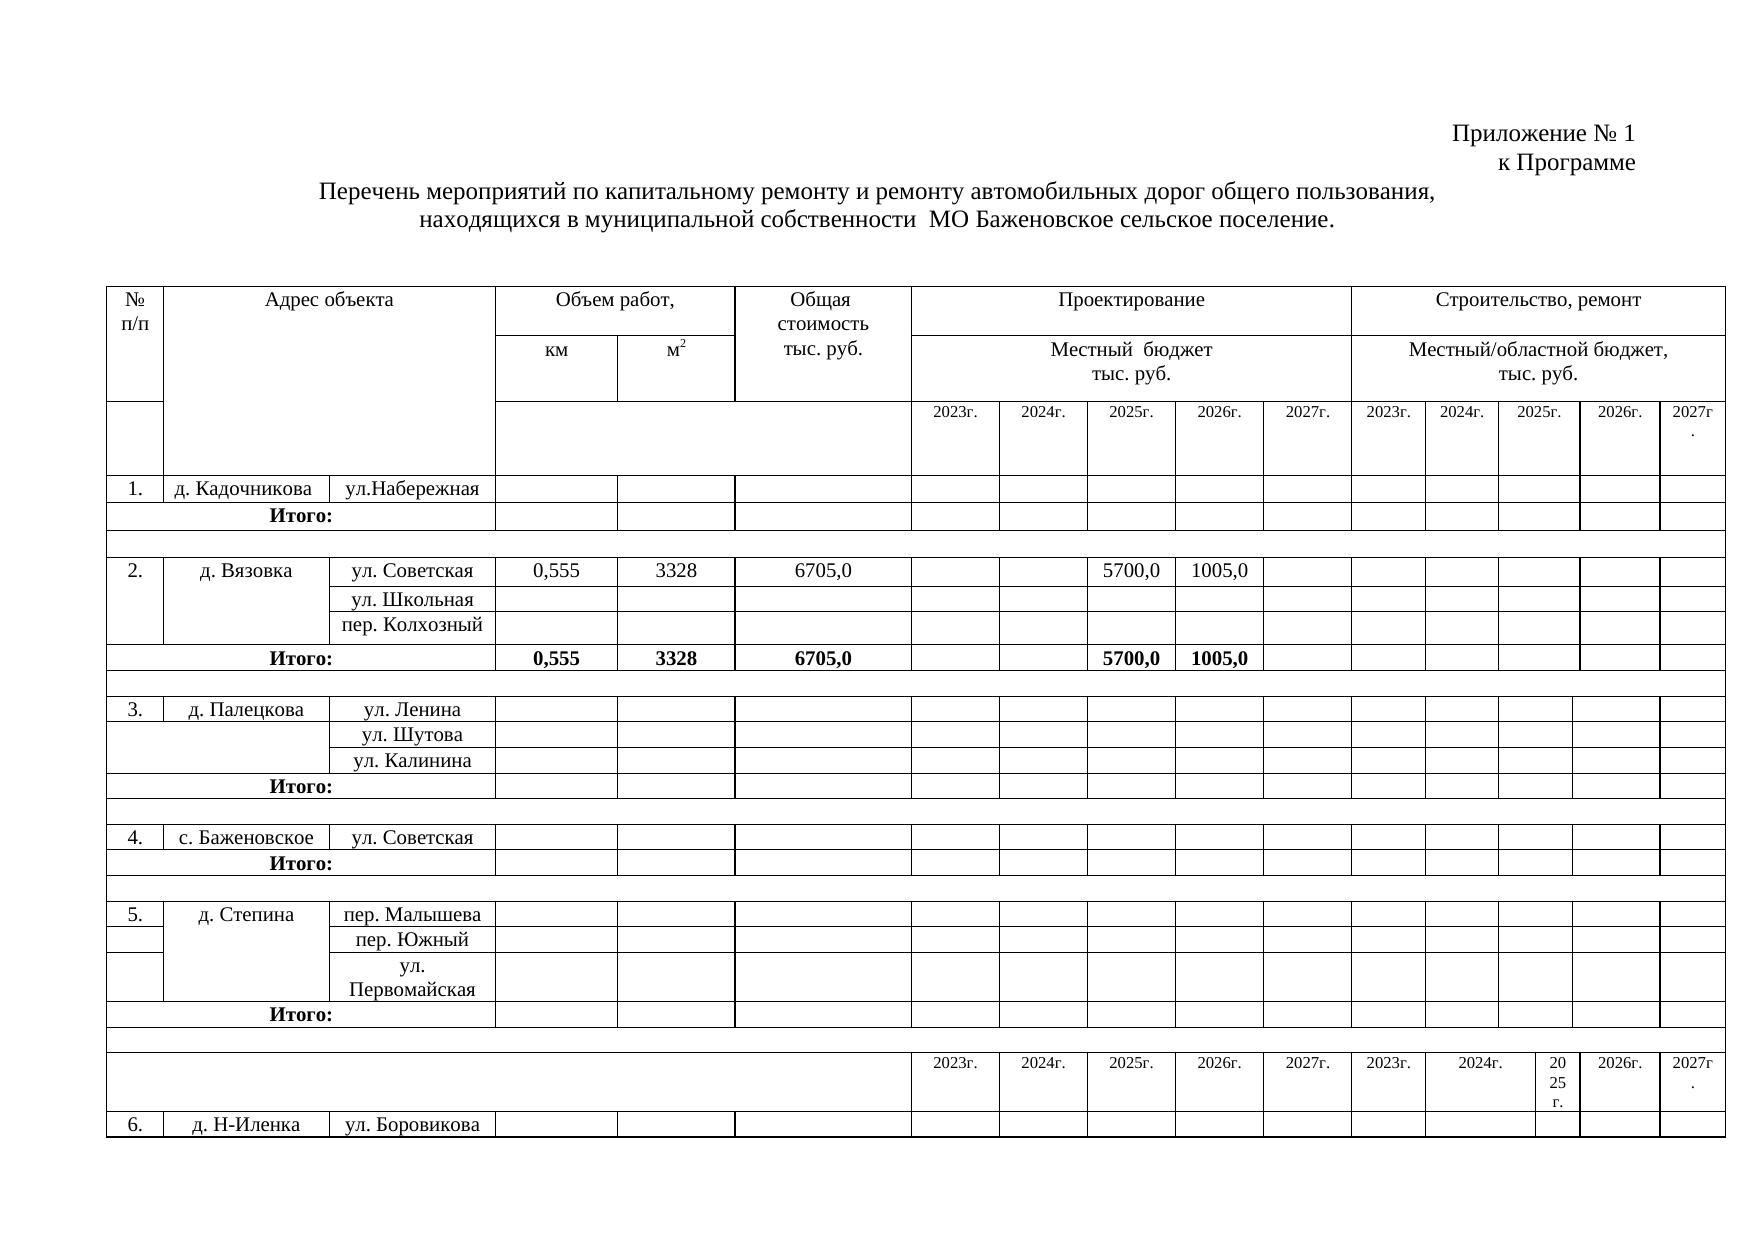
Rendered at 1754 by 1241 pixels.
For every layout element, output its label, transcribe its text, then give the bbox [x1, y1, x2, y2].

table_cell 3. [107, 697, 163, 721]
table_cell [1176, 850, 1263, 875]
table_cell [1573, 722, 1659, 747]
table_cell [1499, 612, 1579, 644]
table_cell [1176, 476, 1263, 502]
table_cell [1000, 612, 1087, 644]
table_cell [1581, 476, 1659, 502]
table_cell 2025г. [1088, 1053, 1175, 1111]
table_cell [107, 402, 163, 475]
table_cell 2024г. [1426, 1053, 1535, 1111]
table_cell [1176, 697, 1263, 721]
table_cell [496, 612, 617, 644]
table_cell [496, 722, 617, 747]
table_cell [1264, 722, 1351, 747]
table_cell [496, 1002, 617, 1027]
table_cell [1499, 587, 1579, 611]
table_cell 2023г. [912, 1053, 999, 1111]
table_cell [736, 748, 911, 772]
table_cell [496, 697, 617, 721]
table_cell [1264, 850, 1351, 875]
table_cell [1176, 1002, 1263, 1027]
table_cell [736, 503, 911, 529]
table_cell 3328 [618, 558, 734, 586]
table_cell Итого: [107, 774, 495, 798]
table_cell [1176, 902, 1263, 926]
table_cell [1176, 774, 1263, 798]
table_cell [1264, 1002, 1351, 1027]
table_cell [1499, 953, 1572, 1001]
table_cell 6705,0 [736, 558, 911, 586]
table_header Проектирование [912, 287, 1351, 335]
table_cell [1088, 850, 1175, 875]
table_cell [1000, 902, 1087, 926]
table_cell [1000, 697, 1087, 721]
table_cell с. Баженовское [164, 825, 329, 849]
table_cell [618, 503, 734, 529]
table_cell [1088, 748, 1175, 772]
table_cell [1426, 1112, 1535, 1136]
table_cell [1088, 1112, 1175, 1136]
table_cell [1088, 587, 1175, 611]
table_cell [736, 1112, 911, 1136]
table_cell [1264, 825, 1351, 849]
table_cell [496, 774, 617, 798]
table_cell [1573, 748, 1659, 772]
table_cell [912, 774, 999, 798]
table_cell [912, 927, 999, 952]
table_cell Итого: [107, 645, 495, 670]
table_cell 2024г. [1426, 402, 1498, 475]
table_cell [1499, 927, 1572, 952]
table_cell [107, 671, 1725, 696]
table_cell [1264, 587, 1351, 611]
table_cell [1352, 476, 1425, 502]
table_cell [912, 558, 999, 586]
table_cell пер. Малышева [330, 902, 495, 926]
table_cell 2026г. [1581, 402, 1659, 475]
table_cell [496, 748, 617, 772]
table_cell [1000, 503, 1087, 529]
table_cell [1426, 697, 1498, 721]
table_cell 2026г. [1176, 402, 1263, 475]
table_cell [736, 612, 911, 644]
table_cell [1088, 1002, 1175, 1027]
table_cell ул. Ленина [330, 697, 495, 721]
table_cell [1352, 748, 1425, 772]
table_cell [1499, 850, 1572, 875]
table_cell [1581, 645, 1659, 670]
table_cell [912, 850, 999, 875]
table_cell [1352, 645, 1425, 670]
table_cell Местный/областной бюджет, тыс. руб. [1352, 336, 1725, 401]
table_cell [1352, 587, 1425, 611]
table_cell [618, 697, 734, 721]
table_cell [1573, 902, 1659, 926]
table_cell д. Степина [164, 902, 329, 1001]
table_cell [1573, 850, 1659, 875]
table_cell [1426, 587, 1498, 611]
table_cell [912, 587, 999, 611]
table_cell д. Вязовка [164, 558, 329, 644]
table_cell [1264, 558, 1351, 586]
table_cell [618, 902, 734, 926]
table_cell 0,555 [496, 558, 617, 586]
table_cell [1661, 697, 1725, 721]
table_cell [1661, 558, 1725, 586]
table_cell пер. Южный [330, 927, 495, 952]
table_cell [1088, 774, 1175, 798]
table_header Объем работ, [496, 287, 734, 335]
table_cell [736, 927, 911, 952]
table_cell [1661, 1112, 1725, 1136]
table_cell [1352, 774, 1425, 798]
table_cell [1176, 722, 1263, 747]
table_cell [1573, 697, 1659, 721]
table_cell [1499, 558, 1579, 586]
table_cell [1352, 825, 1425, 849]
table_cell [1499, 748, 1572, 772]
table_cell д. Н-Иленка [164, 1112, 329, 1136]
table_cell [1426, 612, 1498, 644]
table_cell [736, 697, 911, 721]
table_cell ул. Советская [330, 825, 495, 849]
table_cell [1088, 927, 1175, 952]
table_cell 5. [107, 902, 163, 926]
table_cell [1088, 722, 1175, 747]
table_cell [618, 587, 734, 611]
table_cell 2023г. [1352, 1053, 1425, 1111]
table_cell ул.Набережная [330, 476, 495, 502]
table_cell [1573, 927, 1659, 952]
table_cell [1176, 748, 1263, 772]
table_cell [1661, 503, 1725, 529]
table_cell [1573, 774, 1659, 798]
table_cell [1499, 902, 1572, 926]
table_cell 2027г. [1264, 1053, 1351, 1111]
table_cell [1661, 476, 1725, 502]
table_cell [1352, 1112, 1425, 1136]
table_cell [1661, 902, 1725, 926]
table_cell 2026г. [1176, 1053, 1263, 1111]
table_cell 2027г. [1661, 402, 1725, 475]
table_cell [1264, 645, 1351, 670]
table_cell [1264, 503, 1351, 529]
table_cell 2027г. [1661, 1053, 1725, 1111]
table_cell [1426, 645, 1498, 670]
table_cell [1352, 1002, 1425, 1027]
table_cell [1426, 774, 1498, 798]
table_cell [912, 476, 999, 502]
table_cell [1352, 503, 1425, 529]
table_cell 2025г. [1088, 402, 1175, 475]
table_cell [912, 825, 999, 849]
table_cell 2. [107, 558, 163, 644]
table_cell ул. Боровикова [330, 1112, 495, 1136]
table_cell [1426, 503, 1498, 529]
table_cell [1264, 953, 1351, 1001]
table_cell [912, 612, 999, 644]
table_cell [736, 953, 911, 1001]
table_cell [1176, 825, 1263, 849]
table_cell [1088, 503, 1175, 529]
table_cell [736, 587, 911, 611]
table_cell [618, 722, 734, 747]
table_cell [1088, 953, 1175, 1001]
table_cell [1426, 850, 1498, 875]
table_cell [1661, 587, 1725, 611]
table_cell [1426, 722, 1498, 747]
table_cell [496, 953, 617, 1001]
text Перечень мероприятий по капитальному ремонту и ремонту автомобильных дорог общего пользования, находящихся в муниципальной собственности МО Баженовское сельское поселение. [118, 176, 1636, 233]
table_cell [1264, 1112, 1351, 1136]
table_header Адрес объекта [164, 287, 495, 475]
table_cell [1499, 697, 1572, 721]
table_cell Итого: [107, 1002, 495, 1027]
table_cell [1352, 850, 1425, 875]
table_cell [618, 1112, 734, 1136]
table_cell [107, 1053, 911, 1111]
table_cell [1499, 503, 1579, 529]
table_cell [1661, 774, 1725, 798]
table_cell [912, 953, 999, 1001]
table_cell [1088, 476, 1175, 502]
table_cell м2 [618, 336, 734, 401]
table_cell [1000, 927, 1087, 952]
table_cell [1352, 697, 1425, 721]
table_cell [1088, 697, 1175, 721]
table_cell [1000, 825, 1087, 849]
table_cell [1352, 902, 1425, 926]
table_cell [1426, 953, 1498, 1001]
table_cell [1661, 722, 1725, 747]
table_cell [1264, 902, 1351, 926]
table_cell [1581, 503, 1659, 529]
table_cell [912, 697, 999, 721]
table_cell [1176, 587, 1263, 611]
table_cell [1176, 927, 1263, 952]
table_cell д. Кадочникова [164, 476, 329, 502]
table_cell [1661, 612, 1725, 644]
table_cell [1536, 1112, 1579, 1136]
table_cell 1. [107, 476, 163, 502]
table_header Строительство, ремонт [1352, 287, 1725, 335]
table_cell [1000, 476, 1087, 502]
table_cell [1426, 1002, 1498, 1027]
table_cell [1581, 612, 1659, 644]
table_cell [1264, 612, 1351, 644]
table_cell [1573, 953, 1659, 1001]
table_cell [107, 531, 1725, 557]
table_cell [1499, 774, 1572, 798]
table_cell [1264, 774, 1351, 798]
table_cell [1581, 558, 1659, 586]
table_cell [912, 645, 999, 670]
table_cell 2025г. [1499, 402, 1579, 475]
table_cell [1499, 1002, 1572, 1027]
table_cell [912, 748, 999, 772]
table_cell [107, 927, 163, 952]
table_cell [1264, 927, 1351, 952]
table_cell 1005,0 [1176, 558, 1263, 586]
table_cell [1499, 722, 1572, 747]
table_cell [1000, 587, 1087, 611]
table_cell [1661, 825, 1725, 849]
table_cell 2023г. [1352, 402, 1425, 475]
table_cell [1661, 927, 1725, 952]
table_cell [1176, 953, 1263, 1001]
table_cell [1352, 953, 1425, 1001]
table_cell [1000, 1002, 1087, 1027]
text к Программе [118, 147, 1636, 176]
table_cell [912, 902, 999, 926]
table_cell [1426, 825, 1498, 849]
table_cell [1176, 1112, 1263, 1136]
table_cell [1661, 1002, 1725, 1027]
table_cell [1088, 902, 1175, 926]
table_cell [618, 748, 734, 772]
table_cell ул. Школьная [330, 587, 495, 611]
text Приложение № 1 [118, 118, 1636, 147]
table_cell [618, 476, 734, 502]
table_cell [1176, 503, 1263, 529]
table_cell [1000, 953, 1087, 1001]
table_cell км [496, 336, 617, 401]
table_cell [618, 612, 734, 644]
table_cell [496, 927, 617, 952]
table_cell Итого: [107, 850, 495, 875]
table_cell 2027г. [1264, 402, 1351, 475]
table_cell [496, 476, 617, 502]
table_cell [1573, 825, 1659, 849]
table_header Общая стоимость тыс. руб. [736, 287, 911, 401]
table_cell 3328 [618, 645, 734, 670]
table_cell 2023г. [912, 402, 999, 475]
table_cell д. Палецкова [164, 697, 329, 721]
table_cell [1499, 476, 1579, 502]
table_cell [1176, 612, 1263, 644]
table_cell 4. [107, 825, 163, 849]
table_cell 0,555 [496, 645, 617, 670]
table_cell 2024г. [1000, 402, 1087, 475]
table_cell [1426, 748, 1498, 772]
table_cell [1661, 748, 1725, 772]
table_cell 5700,0 [1088, 645, 1175, 670]
table_cell ул. Калинина [330, 748, 495, 772]
table_cell 6705,0 [736, 645, 911, 670]
table_cell [1426, 558, 1498, 586]
table_cell 5700,0 [1088, 558, 1175, 586]
table_cell [1426, 927, 1498, 952]
table_cell [1088, 825, 1175, 849]
table_cell [1352, 558, 1425, 586]
table_cell [1352, 612, 1425, 644]
table_cell [1000, 748, 1087, 772]
table_cell [912, 503, 999, 529]
table_cell [496, 850, 617, 875]
table_cell [1499, 825, 1572, 849]
table_cell пер. Колхозный [330, 612, 495, 644]
table_cell 2026г. [1581, 1053, 1659, 1111]
table_cell [736, 774, 911, 798]
table_cell [1426, 902, 1498, 926]
table_cell [1573, 1002, 1659, 1027]
table_cell [107, 876, 1725, 901]
table_cell [736, 722, 911, 747]
table_cell [107, 953, 163, 1001]
table_cell 2024г. [1000, 1053, 1087, 1111]
table_cell [736, 850, 911, 875]
table_cell [1264, 697, 1351, 721]
table_cell [1264, 748, 1351, 772]
table_cell [1000, 850, 1087, 875]
table_cell [496, 1112, 617, 1136]
table_cell [618, 927, 734, 952]
table_cell [1499, 645, 1579, 670]
table_cell Итого: [107, 503, 495, 529]
table_cell Местный бюджет тыс. руб. [912, 336, 1351, 401]
table_cell [618, 953, 734, 1001]
table_cell [1352, 927, 1425, 952]
table_cell [912, 1002, 999, 1027]
table_cell [1426, 476, 1498, 502]
table_cell [1000, 558, 1087, 586]
table_cell [736, 476, 911, 502]
table_cell 2025г. [1536, 1053, 1579, 1111]
table_cell [1000, 645, 1087, 670]
table_cell [618, 825, 734, 849]
table_cell [1000, 774, 1087, 798]
table_cell [1000, 1112, 1087, 1136]
table_cell [912, 722, 999, 747]
table_cell [496, 825, 617, 849]
table_cell [912, 1112, 999, 1136]
table_cell [618, 774, 734, 798]
table_cell [736, 1002, 911, 1027]
table_cell [736, 825, 911, 849]
table_cell [1661, 850, 1725, 875]
table_cell [496, 902, 617, 926]
table_cell 1005,0 [1176, 645, 1263, 670]
table_cell 6. [107, 1112, 163, 1136]
table_cell ул. Первомайская [330, 953, 495, 1001]
table_cell [1352, 722, 1425, 747]
table_cell [1581, 587, 1659, 611]
table_cell [618, 850, 734, 875]
table_cell [736, 902, 911, 926]
table_cell ул. Шутова [330, 722, 495, 747]
table_cell [107, 799, 1725, 824]
table_cell [107, 1028, 1725, 1052]
table_cell ул. Советская [330, 558, 495, 586]
table_cell [107, 722, 329, 772]
table_cell [496, 587, 617, 611]
table_cell [1661, 953, 1725, 1001]
table_cell [1088, 612, 1175, 644]
table_header № п/п [107, 287, 163, 401]
table_cell [1000, 722, 1087, 747]
table_cell [618, 1002, 734, 1027]
table_cell [1581, 1112, 1659, 1136]
table_cell [496, 503, 617, 529]
table_cell [1264, 476, 1351, 502]
table_cell [496, 402, 911, 475]
table_cell [1661, 645, 1725, 670]
